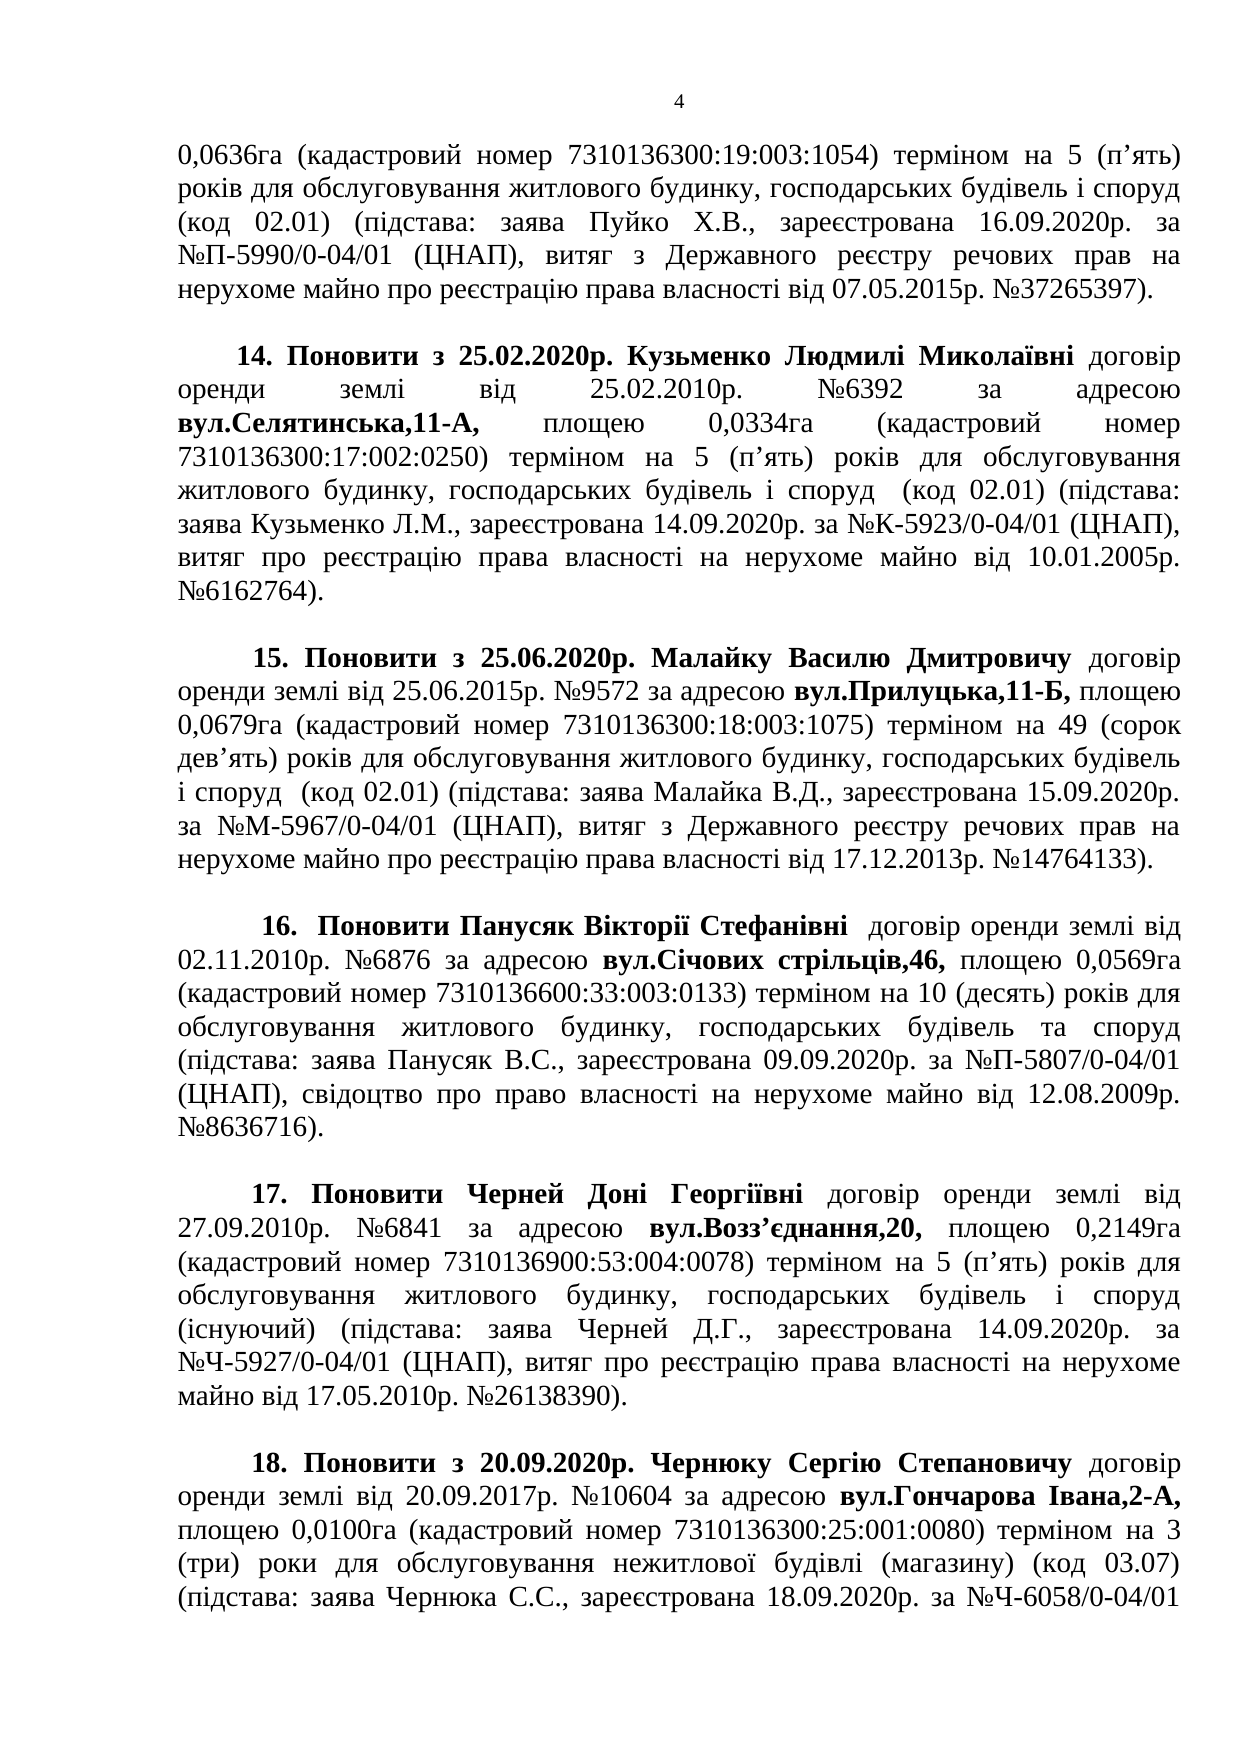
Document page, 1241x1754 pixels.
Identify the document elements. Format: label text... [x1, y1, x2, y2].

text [177, 1445, 1181, 1613]
text 17. Поновити Черней Доні Георгіївні договір оренди землі від 27.09.2010р. №6841 за адресою вул.Возз’єднання,20, площею 0,2149га (кадастровий номер 7310136900:53:004:0078) терміном на 5 (п’ять) років для обслуговування житлового будинку, господарських будівель і споруд (існуючий) (підстава: заява Черней Д.Г., зареєстрована 14.09.2020р. за №Ч-5927/0-04/01 (ЦНАП), витяг про реєстрацію права власності на нерухоме майно від 17.05.2010р. №26138390). [177, 1177, 1181, 1411]
text 15. Поновити з 25.06.2020р. Малайку Василю Дмитровичу договір оренди землі від 25.06.2015р. №9572 за адресою вул.Прилуцька,11-Б, площею 0,0679га (кадастровий номер 7310136300:18:003:1075) терміном на 49 (сорок дев’ять) років для обслуговування житлового будинку, господарських будівель і споруд (код 02.01) (підстава: заява Малайка В.Д., зареєстрована 15.09.2020р. за №М-5967/0-04/01 (ЦНАП), витяг з Державного реєстру речових прав на нерухоме майно про реєстрацію права власності від 17.12.2013р. №14764133). [177, 640, 1181, 875]
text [177, 137, 1181, 304]
text 14. Поновити з 25.02.2020р. Кузьменко Людмилі Миколаївні договір оренди землі від 25.02.2010р. №6392 за адресою вул.Селятинська,11-А, площею 0,0334га (кадастровий номер 7310136300:17:002:0250) терміном на 5 (п’ять) років для обслуговування житлового будинку, господарських будівель і споруд (код 02.01) (підстава: заява Кузьменко Л.М., зареєстрована 14.09.2020р. за №К-5923/0-04/01 (ЦНАП), витяг про реєстрацію права власності на нерухоме майно від 10.01.2005р. №6162764). [177, 338, 1181, 606]
text 16. Поновити Панусяк Вікторії Стефанівні договір оренди землі від 02.11.2010р. №6876 за адресою вул.Січових стрільців,46, площею 0,0569га (кадастровий номер 7310136600:33:003:0133) терміном на 10 (десять) років для обслуговування житлового будинку, господарських будівель та споруд (підстава: заява Панусяк В.С., зареєстрована 09.09.2020р. за №П-5807/0-04/01 (ЦНАП), свідоцтво про право власності на нерухоме майно від 12.08.2009р. №8636716). [177, 908, 1181, 1143]
